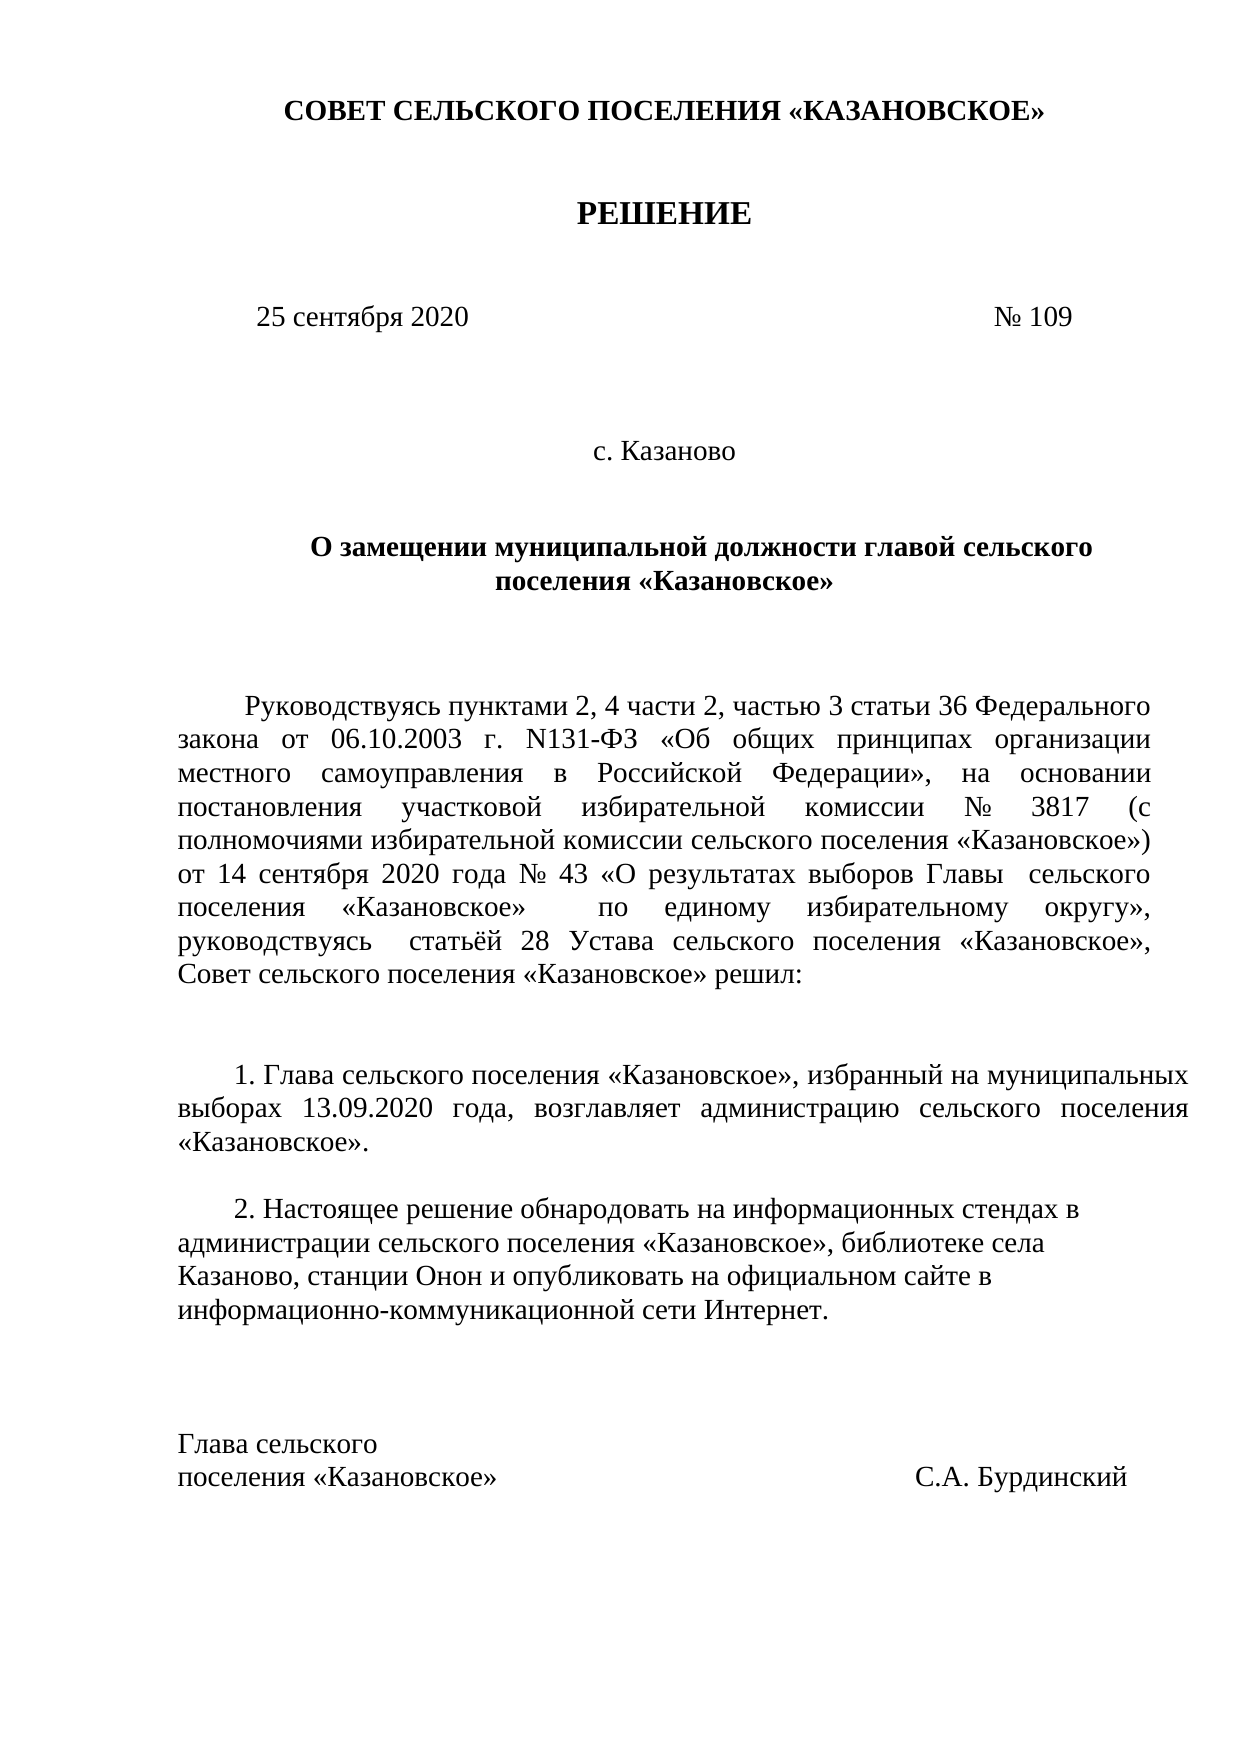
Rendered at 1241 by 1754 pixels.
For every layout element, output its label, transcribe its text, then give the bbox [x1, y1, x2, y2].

text 2. Настоящее решение обнародовать на информационных стендах в администрации сельского поселения «Казановское», библиотеке села Казаново, станции Онон и опубликовать на официальном сайте в информационно-коммуникационной сети Интернет. [177, 1191, 1152, 1325]
text Руководствуясь пунктами 2, 4 части 2, частью 3 статьи 36 Федерального закона от 06.10.2003 г. N131-ФЗ «Об общих принципах организации местного самоуправления в Российской Федерации», на основании постановления участковой избирательной комиссии № 3817 (с полномочиями избирательной комиссии сельского поселения «Казановское») от 14 сентября 2020 года № 43 «О результатах выборов Главы сельского поселения «Казановское» по единому избирательному округу», руководствуясь статьёй 28 Устава сельского поселения «Казановское», Совет сельского поселения «Казановское» решил: [177, 688, 1152, 990]
text поселения «Казановское» С.А. Бурдинский [177, 1459, 1152, 1493]
text с. Казаново [177, 433, 1152, 466]
text СОВЕТ СЕЛЬСКОГО ПОСЕЛЕНИЯ «КАЗАНОВСКОЕ» [177, 93, 1152, 126]
text 1. Глава сельского поселения «Казановское», избранный на муниципальных выборах 13.09.2020 года, возглавляет администрацию сельского поселения «Казановское». [177, 1057, 1190, 1158]
text 25 сентября 2020 № 109 [177, 299, 1152, 332]
text О замещении муниципальной должности главой сельского поселения «Казановское» [177, 529, 1152, 596]
text РЕШЕНИЕ [177, 193, 1152, 232]
text Глава сельского [177, 1426, 1152, 1459]
